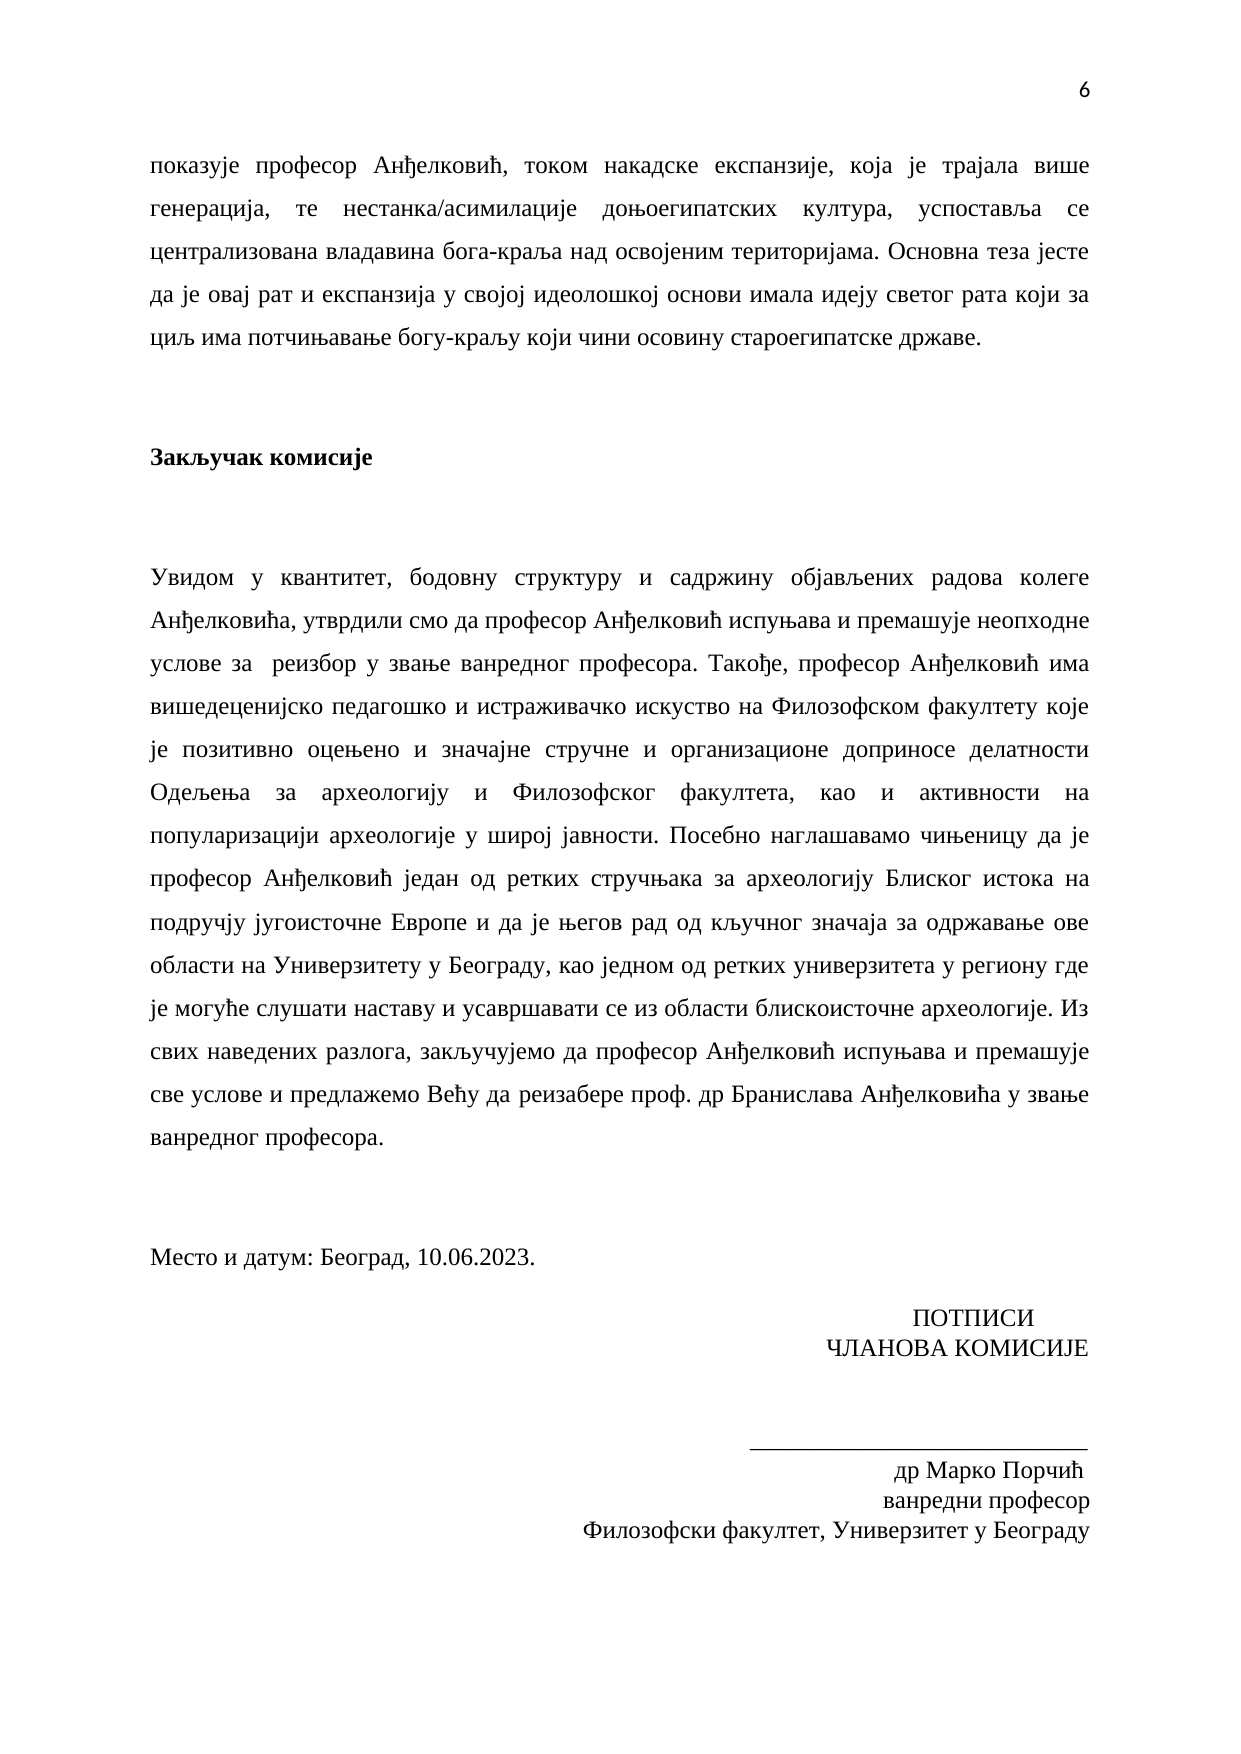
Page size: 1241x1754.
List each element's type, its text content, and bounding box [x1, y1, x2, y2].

text Место и датум: Београд, 10.06.2023. [150, 1242, 1090, 1271]
text ванредни професор [150, 1485, 1090, 1514]
text ЧЛАНОВА КОМИСИЈЕ [150, 1333, 1090, 1362]
text др Марко Порчић [150, 1455, 1090, 1483]
text Увидом у квантитет, бодовну структуру и садржину објављених радова колеге Анђелковића, утврдили смо да професор Анђелковић испуњава и премашује неопходне услове за реизбор у звање ванредног професора. Такође, професор Анђелковић има вишедеценијско педагошко и истраживачко искуство на Филозофском факултету које је позитивно оцењено и значајне стручне и организационе доприносе делатности Одељења за археологију и Филозофског факултета, као и активности на популаризацији археологије у широј јавности. Посебно наглашавамо чињеницу да је професор Анђелковић један од ретких стручњака за археологију Блиског истока на подручју југоисточне Европе и да је његов рад од кључног значаја за одржавање ове области на Универзитету у Београду, као једном од ретких универзитета у региону где је могуће слушати наставу и усавршавати се из области блискоисточне археологије. Из свих наведених разлога, закључујемо да професор Анђелковић испуњава и премашује све услове и предлажемо Већу да реизабере проф. др Бранислава Анђелковића у звање ванредног професора. [150, 562, 1090, 1151]
text ___________________________ [150, 1424, 1090, 1453]
text Закључак комисије [150, 442, 1090, 471]
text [150, 1516, 1090, 1544]
text ПОТПИСИ [150, 1303, 1090, 1331]
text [150, 150, 1090, 351]
